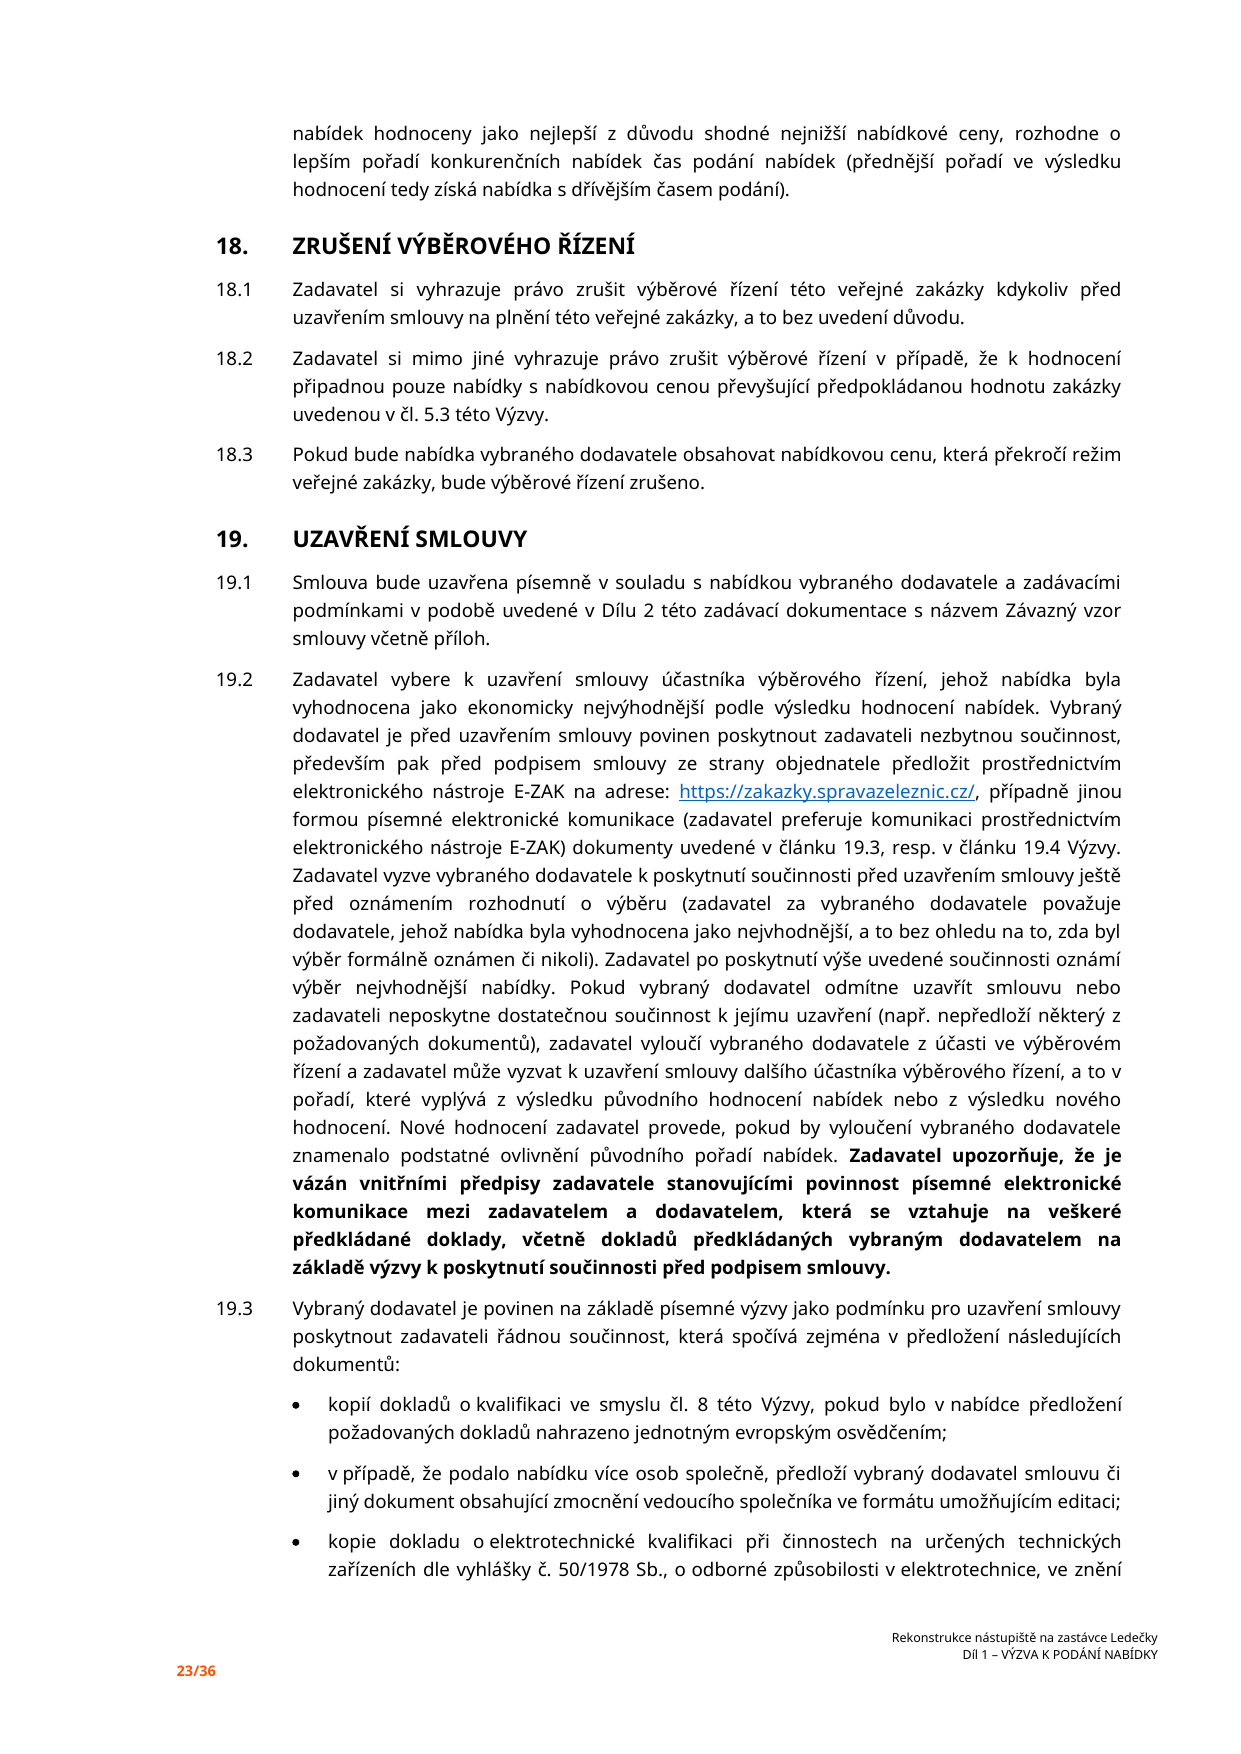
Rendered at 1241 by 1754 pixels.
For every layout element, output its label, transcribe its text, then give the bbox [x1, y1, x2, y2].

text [216, 121, 1122, 202]
text Vybraný dodavatel je povinen na základě písemné výzvy jako podmínku pro uzavření smlouvy poskytnout zadavateli řádnou součinnost, která spočívá zejména v předložení následujících dokumentů: [216, 1295, 1122, 1377]
text kopií dokladů o kvalifikaci ve smyslu čl. 8 této Výzvy, pokud bylo v nabídce předložení požadovaných dokladů nahrazeno jednotným evropským osvědčením; [292, 1392, 1122, 1445]
text Zadavatel vybere k uzavření smlouvy účastníka výběrového řízení, jehož nabídka byla vyhodnocena jako ekonomicky nejvýhodnější podle výsledku hodnocení nabídek. Vybraný dodavatel je před uzavřením smlouvy povinen poskytnout zadavateli nezbytnou součinnost, především pak před podpisem smlouvy ze strany objednatele předložit prostřednictvím elektronického nástroje E-ZAK na adrese: https://zakazky.spravazeleznic.cz/, případně jinou formou písemné elektronické komunikace (zadavatel preferuje komunikaci prostřednictvím elektronického nástroje E-ZAK) dokumenty uvedené v článku 19.3, resp. v článku 19.4 Výzvy. Zadavatel vyzve vybraného dodavatele k poskytnutí součinnosti před uzavřením smlouvy ještě před oznámením rozhodnutí o výběru (zadavatel za vybraného dodavatele považuje dodavatele, jehož nabídka byla vyhodnocena jako nejvhodnější, a to bez ohledu na to, zda byl výběr formálně oznámen či nikoli). Zadavatel po poskytnutí výše uvedené součinnosti oznámí výběr nejvhodnější nabídky. Pokud vybraný dodavatel odmítne uzavřít smlouvu nebo zadavateli neposkytne dostatečnou součinnost k jejímu uzavření (např. nepředloží některý z požadovaných dokumentů), zadavatel vyloučí vybraného dodavatele z účasti ve výběrovém řízení a zadavatel může vyzvat k uzavření smlouvy dalšího účastníka výběrového řízení, a to v pořadí, které vyplývá z výsledku původního hodnocení nabídek nebo z výsledku nového hodnocení. Nové hodnocení zadavatel provede, pokud by vyloučení vybraného dodavatele znamenalo podstatné ovlivnění původního pořadí nabídek. Zadavatel upozorňuje, že je vázán vnitřními předpisy zadavatele stanovujícími povinnost písemné elektronické komunikace mezi zadavatelem a dodavatelem, která se vztahuje na veškeré předkládané doklady, včetně dokladů předkládaných vybraným dodavatelem na základě výzvy k poskytnutí součinnosti před podpisem smlouvy. [216, 666, 1122, 1280]
text Zadavatel si vyhrazuje právo zrušit výběrové řízení této veřejné zakázky kdykoliv před uzavřením smlouvy na plnění této veřejné zakázky, a to bez uvedení důvodu. [216, 277, 1122, 330]
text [292, 1529, 1122, 1582]
text Smlouva bude uzavřena písemně v souladu s nabídkou vybraného dodavatele a zadávacími podmínkami v podobě uvedené v Dílu 2 této zadávací dokumentace s názvem Závazný vzor smlouvy včetně příloh. [216, 569, 1122, 651]
text v případě, že podalo nabídku více osob společně, předloží vybraný dodavatel smlouvu či jiný dokument obsahující zmocnění vedoucího společníka ve formátu umožňujícím editaci; [292, 1460, 1122, 1514]
text Pokud bude nabídka vybraného dodavatele obsahovat nabídkovou cenu, která překročí režim veřejné zakázky, bude výběrové řízení zrušeno. [216, 442, 1122, 495]
text Zadavatel si mimo jiné vyhrazuje právo zrušit výběrové řízení v případě, že k hodnocení připadnou pouze nabídky s nabídkovou cenou převyšující předpokládanou hodnotu zakázky uvedenou v čl. 5.3 této Výzvy. [216, 345, 1122, 427]
text ZRUŠENÍ VÝBĚROVÉHO ŘÍZENÍ [216, 230, 1122, 261]
text UZAVŘENÍ SMLOUVY [216, 523, 1122, 554]
